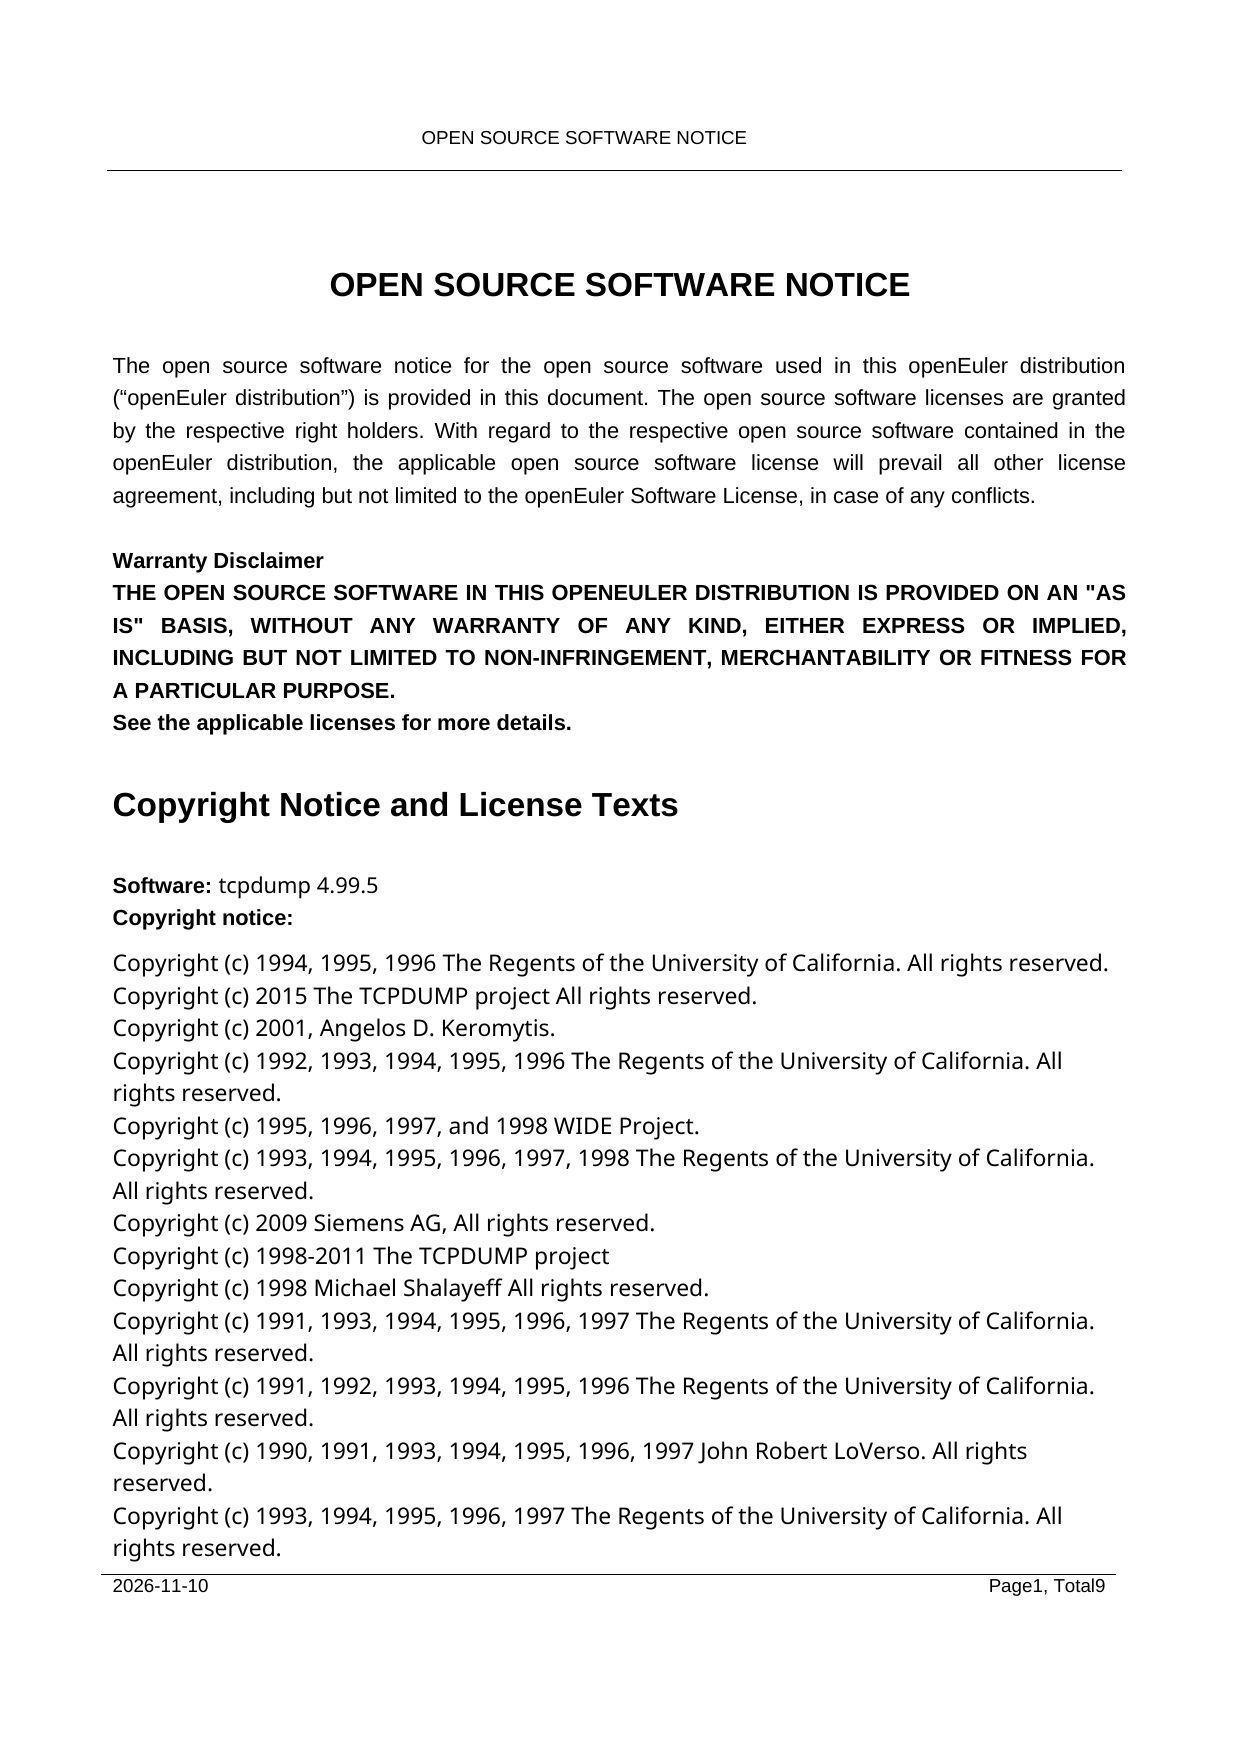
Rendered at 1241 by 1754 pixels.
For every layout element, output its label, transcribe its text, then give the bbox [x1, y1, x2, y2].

text THE OPEN SOURCE SOFTWARE IN THIS OPENEULER DISTRIBUTION IS PROVIDED ON AN "AS IS" BASIS, WITHOUT ANY WARRANTY OF ANY KIND, EITHER EXPRESS OR IMPLIED, INCLUDING BUT NOT LIMITED TO NON-INFRINGEMENT, MERCHANTABILITY OR FITNESS FOR A PARTICULAR PURPOSE. See the applicable licenses for more details. [112, 576, 1128, 739]
text Warranty Disclaimer [112, 544, 1128, 576]
text OPEN SOURCE SOFTWARE NOTICE [112, 251, 1128, 316]
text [112, 947, 1128, 1564]
text Copyright Notice and License Texts [112, 771, 1128, 836]
title Software: tcpdump 4.99.5 [112, 869, 1128, 901]
text Copyright notice: [112, 901, 1128, 934]
text The open source software notice for the open source software used in this openEuler distribution (“openEuler distribution”) is provided in this document. The open source software licenses are granted by the respective right holders. With regard to the respective open source software contained in the openEuler distribution, the applicable open source software license will prevail all other license agreement, including but not limited to the openEuler Software License, in case of any conflicts. [112, 349, 1128, 511]
